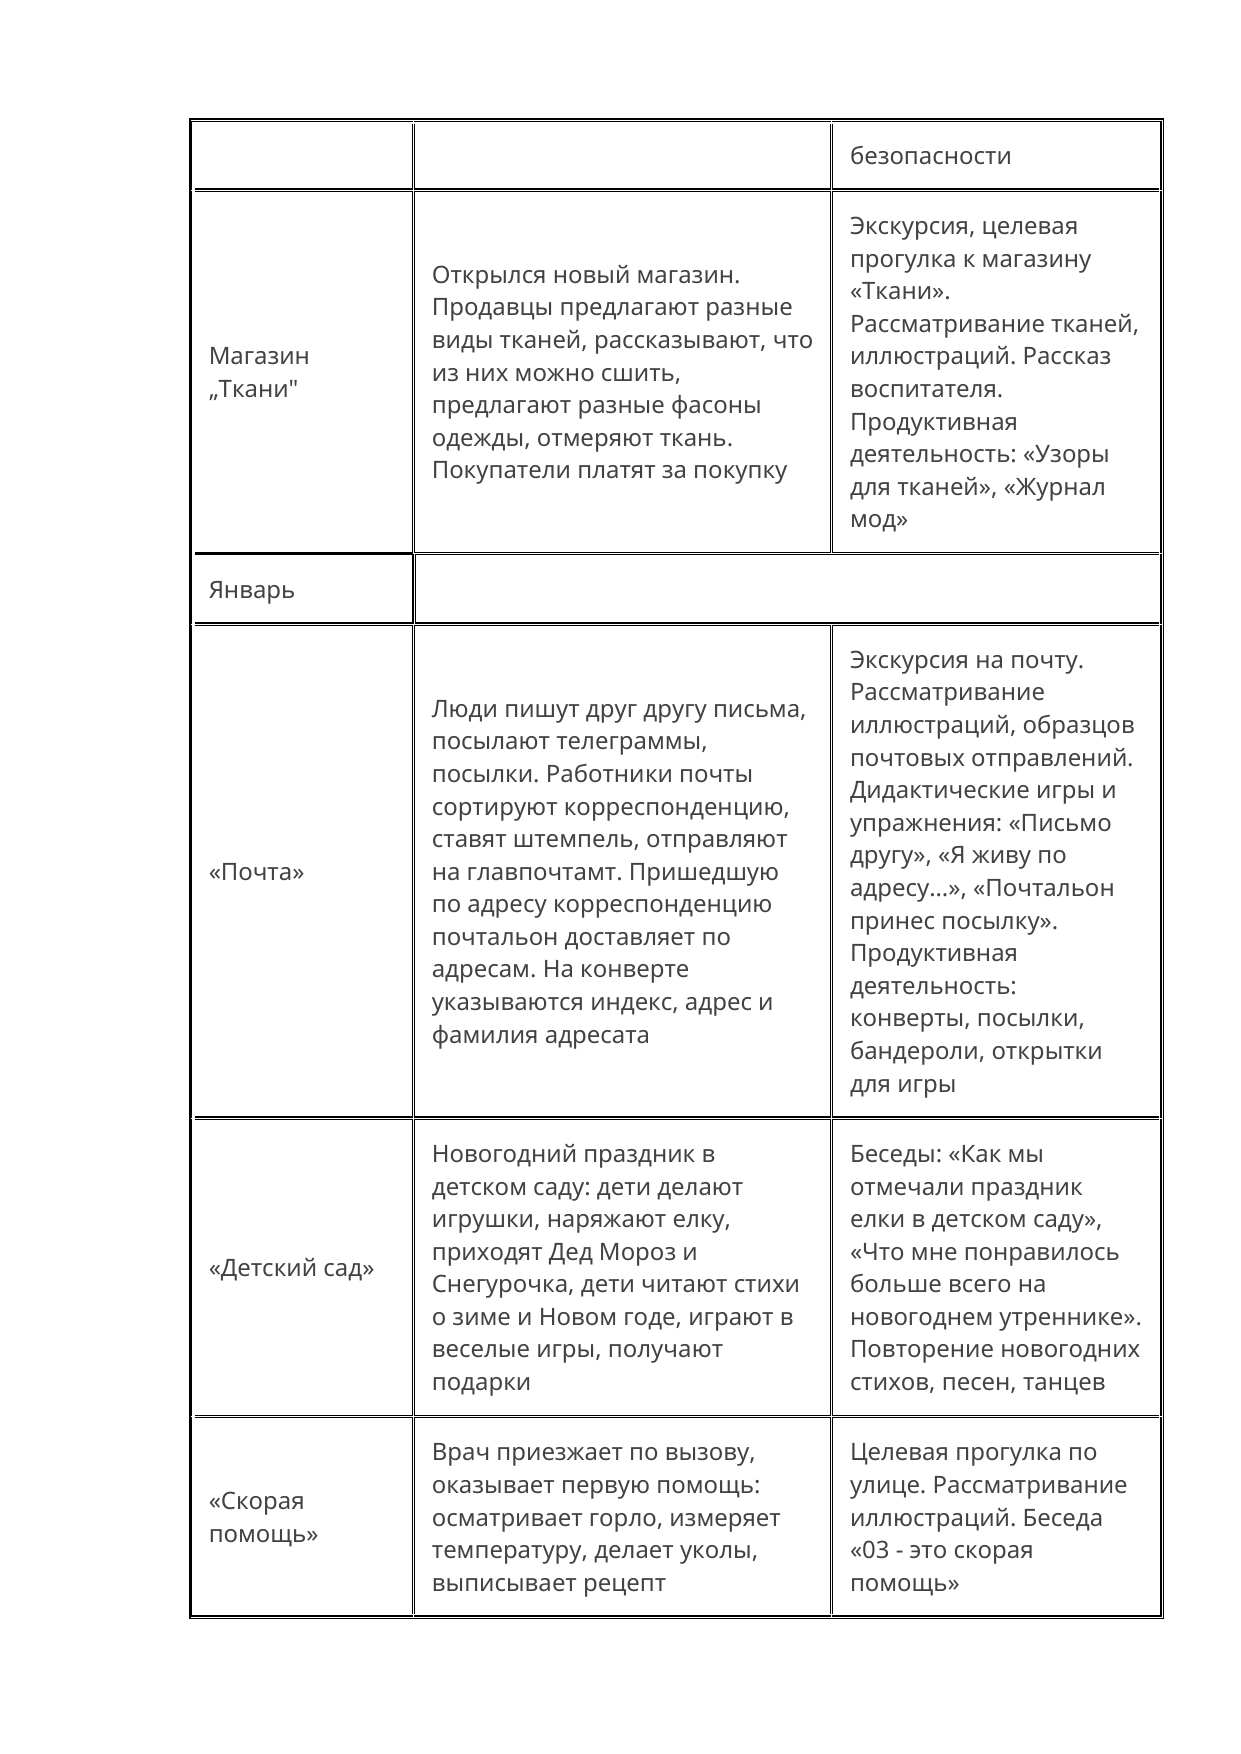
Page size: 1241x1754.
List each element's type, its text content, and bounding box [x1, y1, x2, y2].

table_cell «Почта» [192, 622, 412, 1116]
table_cell Врач приезжает по вызову, оказывает первую помощь: осматривает горло, измеряет температуру, делает уколы, выписывает рецепт [414, 1418, 832, 1615]
table_cell Беседы: «Как мы отмечали праздник елки в детском саду», «Что мне понравилось больше всего на новогоднем утреннике». Повторение новогодних стихов, песен, танцев [833, 1116, 1161, 1415]
table_cell [832, 552, 1161, 622]
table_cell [414, 122, 832, 188]
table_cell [192, 122, 414, 188]
table_cell Люди пишут друг другу письма, посылают телеграммы, посылки. Работники почты сортируют корреспонденцию, ставят штемпель, отправляют на главпочтамт. Пришедшую по адресу корреспонденцию почтальон доставляет по адресам. На конверте указываются индекс, адрес и фамилия адресата [415, 626, 830, 1116]
table_cell Новогодний праздник в детском саду: дети делают игрушки, наряжают елку, приходят Дед Мороз и Снегурочка, дети читают стихи о зиме и Новом годе, играют в веселые игры, получают подарки [415, 1120, 830, 1415]
table_cell Открылся новый магазин. Продавцы предлагают разные виды тканей, рассказывают, что из них можно сшить, предлагают разные фасоны одежды, отмеряют ткань. Покупатели платят за покупку [415, 192, 830, 552]
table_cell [832, 122, 1160, 188]
table_cell Целевая прогулка по улице. Рассматривание иллюстраций. Беседа «03 - это скорая помощь» [832, 1415, 1162, 1615]
table_cell Январь [192, 552, 412, 622]
table_cell «Детский сад» [192, 1116, 412, 1415]
table_cell Магазин „Ткани" [192, 188, 412, 552]
table_cell Экскурсия, целевая прогулка к магазину «Ткани». Рассматривание тканей, иллюстраций. Рассказ воспитателя. Продуктивная деятельность: «Узоры для тканей», «Журнал мод» [833, 188, 1161, 552]
table_cell «Скорая помощь» [191, 1415, 414, 1615]
table_cell Экскурсия на почту. Рассматривание иллюстраций, образцов почтовых отправлений. Дидактические игры и упражнения: «Письмо другу», «Я живу по адресу...», «Почтальон принес посылку». Продуктивная деятельность: конверты, посылки, бандероли, открытки для игры [833, 622, 1161, 1116]
table_cell [416, 555, 832, 622]
